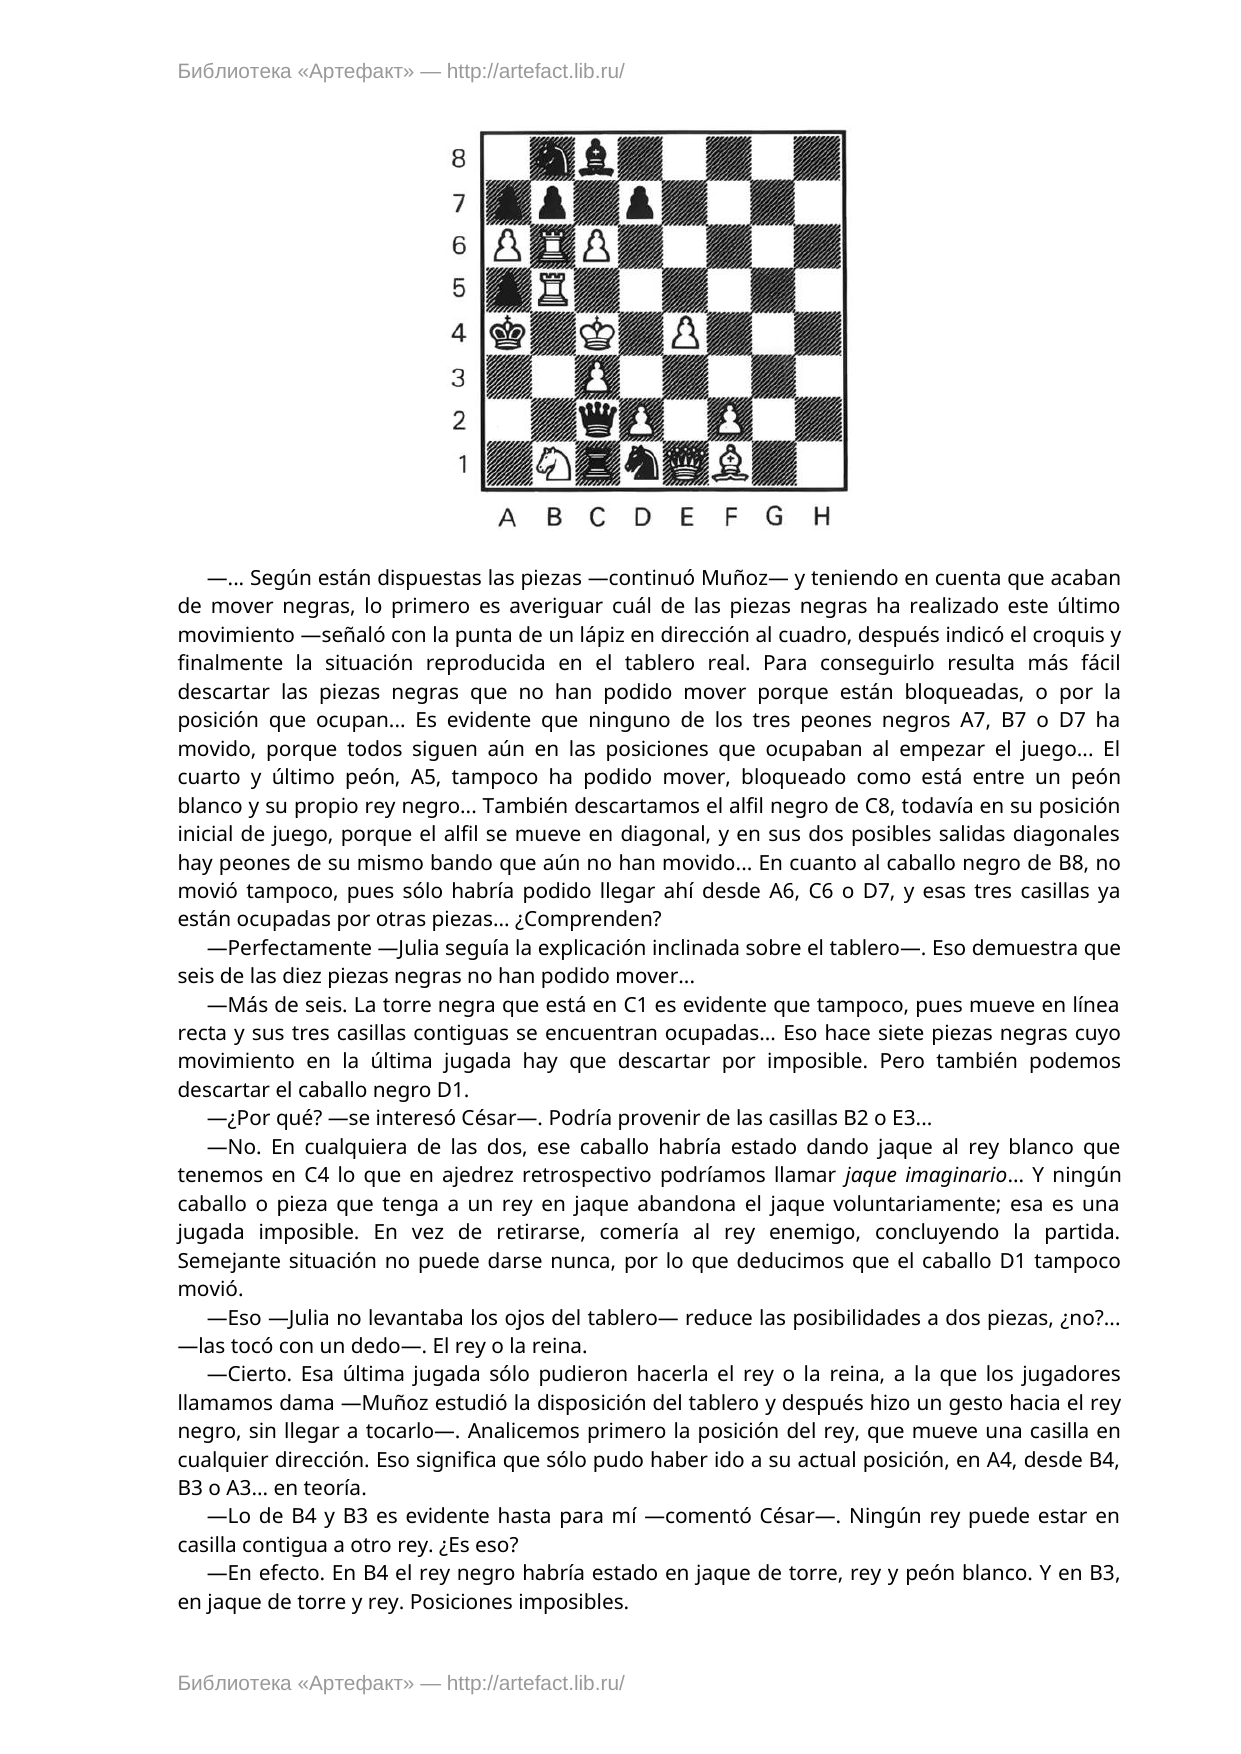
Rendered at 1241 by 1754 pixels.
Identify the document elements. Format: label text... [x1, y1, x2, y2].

text —Perfectamente —Julia seguía la explicación inclinada sobre el tablero—. Eso demuestra que seis de las diez piezas negras no han podido mover... [177, 933, 1122, 990]
text —No. En cualquiera de las dos, ese caballo habría estado dando jaque al rey blanco que tenemos en C4 lo que en ajedrez retrospectivo podríamos llamar jaque imaginario... Y ningún caballo o pieza que tenga a un rey en jaque abandona el jaque voluntariamente; esa es una jugada imposible. En vez de retirarse, comería al rey enemigo, concluyendo la partida. Semejante situación no puede darse nunca, por lo que deducimos que el caballo D1 tampoco movió. [177, 1132, 1122, 1303]
text —¿Por qué? —se interesó César—. Podría provenir de las casillas B2 o E3... [177, 1103, 1122, 1132]
text —Cierto. Esa última jugada sólo pudieron hacerla el rey o la reina, a la que los jugadores llamamos dama —Muñoz estudió la disposición del tablero y después hizo un gesto hacia el rey negro, sin llegar a tocarlo—. Analicemos primero la posición del rey, que mueve una casilla en cualquier dirección. Eso significa que sólo pudo haber ido a su actual posición, en A4, desde B4, B3 o A3... en teoría. [177, 1359, 1122, 1502]
text —Más de seis. La torre negra que está en C1 es evidente que tampoco, pues mueve en línea recta y sus tres casillas contiguas se encuentran ocupadas... Eso hace siete piezas negras cuyo movimiento en la última jugada hay que descartar por imposible. Pero también podemos descartar el caballo negro D1. [177, 990, 1122, 1103]
text —Eso —Julia no levantaba los ojos del tablero— reduce las posibilidades a dos piezas, ¿no?... —las tocó con un dedo—. El rey o la reina. [177, 1303, 1122, 1359]
text —Lo de B4 y B3 es evidente hasta para mí —comentó César—. Ningún rey puede estar en casilla contigua a otro rey. ¿Es eso? [177, 1502, 1122, 1558]
picture [432, 118, 868, 535]
text —... Según están dispuestas las piezas —continuó Muñoz— y teniendo en cuenta que acaban de mover negras, lo primero es averiguar cuál de las piezas negras ha realizado este último movimiento —señaló con la punta de un lápiz en dirección al cuadro, después indicó el croquis y finalmente la situación reproducida en el tablero real. Para conseguirlo resulta más fácil descartar las piezas negras que no han podido mover porque están bloqueadas, o por la posición que ocupan... Es evidente que ninguno de los tres peones negros A7, B7 o D7 ha movido, porque todos siguen aún en las posiciones que ocupaban al empezar el juego... El cuarto y último peón, A5, tampoco ha podido mover, bloqueado como está entre un peón blanco y su propio rey negro... También descartamos el alfil negro de C8, todavía en su posición inicial de juego, porque el alfil se mueve en diagonal, y en sus dos posibles salidas diagonales hay peones de su mismo bando que aún no han movido... En cuanto al caballo negro de B8, no movió tampoco, pues sólo habría podido llegar ahí desde A6, C6 o D7, y esas tres casillas ya están ocupadas por otras piezas... ¿Comprenden? [177, 563, 1122, 933]
text —En efecto. En B4 el rey negro habría estado en jaque de torre, rey y peón blanco. Y en B3, en jaque de torre y rey. Posiciones imposibles. [177, 1558, 1122, 1615]
